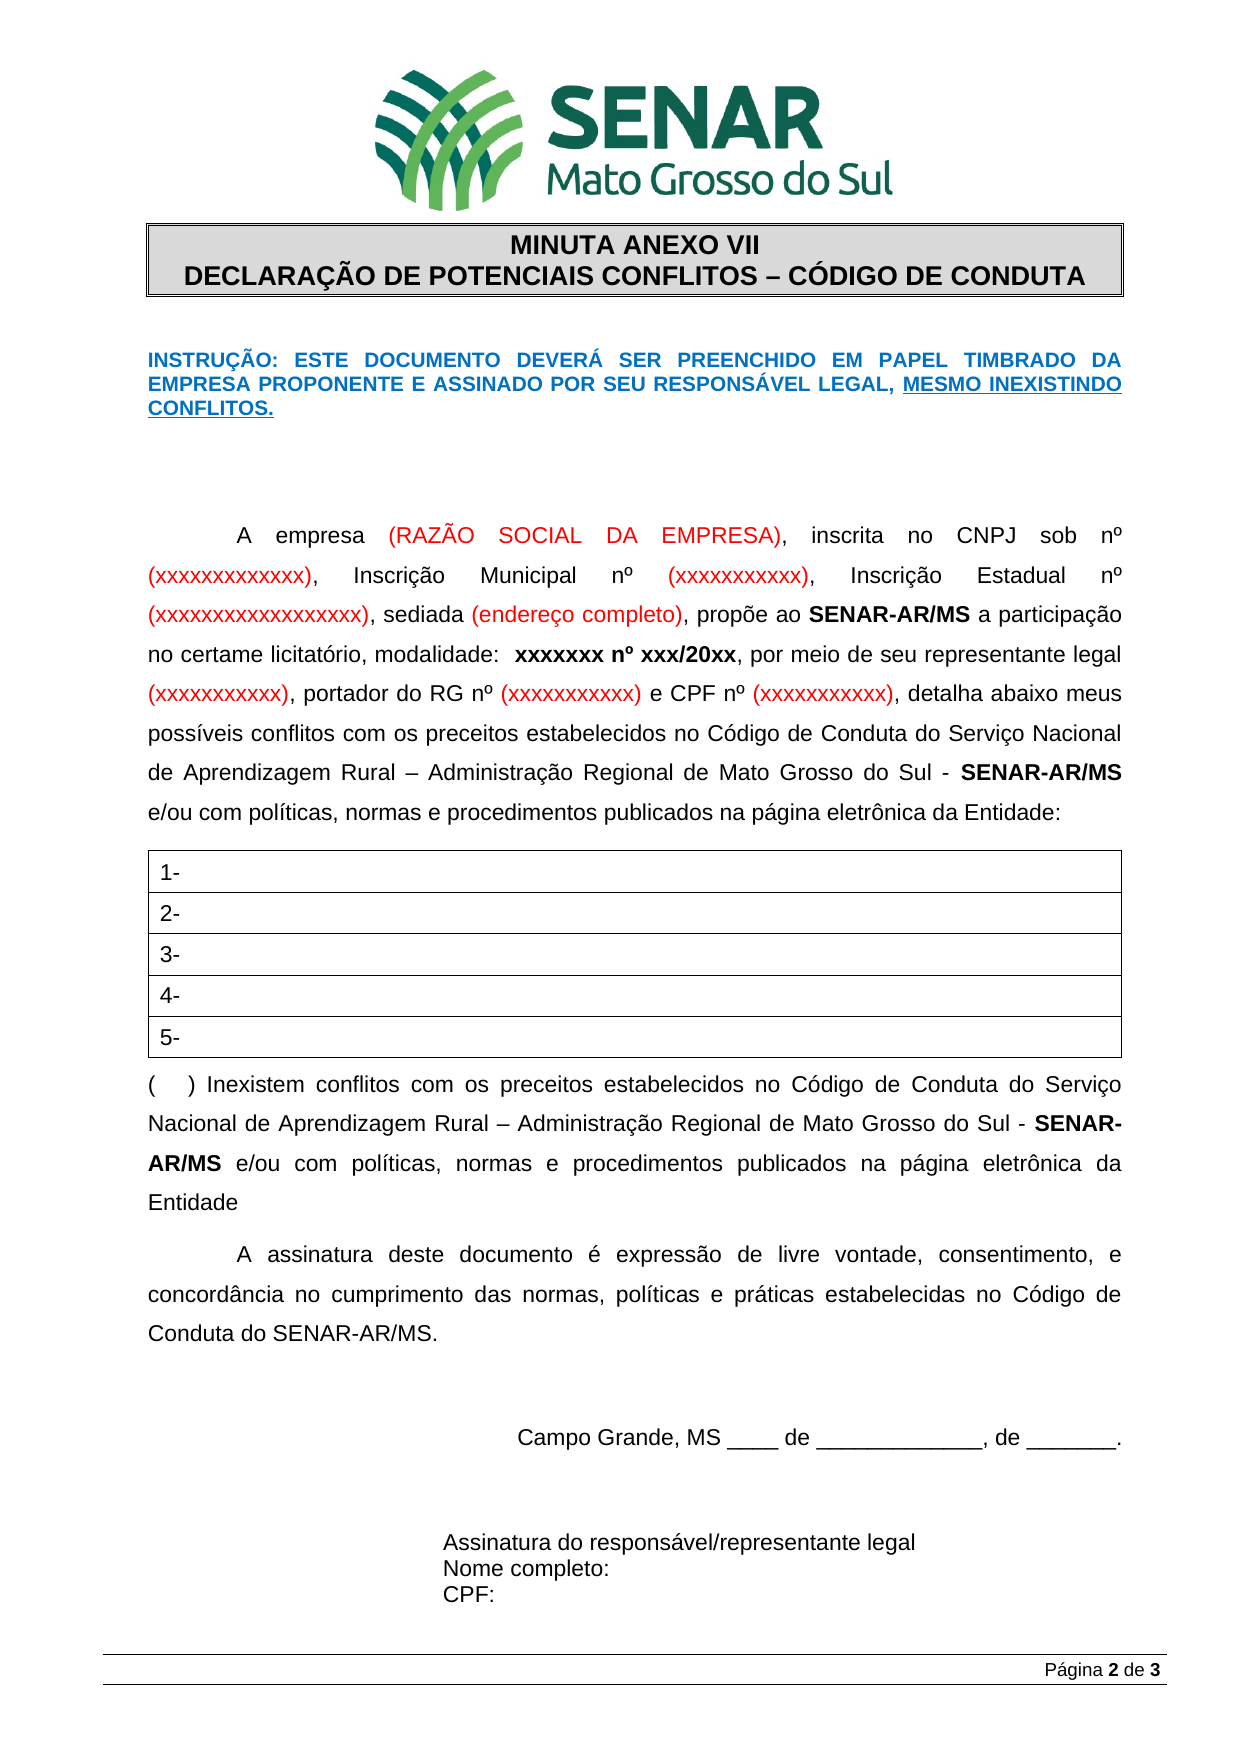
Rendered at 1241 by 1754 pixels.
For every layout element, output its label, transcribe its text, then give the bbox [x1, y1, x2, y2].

text Nome completo: [354, 1555, 1122, 1581]
text ( ) Inexistem conflitos com os preceitos estabelecidos no Código de Conduta do Serviço Nacional de Aprendizagem Rural – Administração Regional de Mato Grosso do Sul - SENAR-AR/MS e/ou com políticas, normas e procedimentos publicados na página eletrônica da Entidade [148, 1071, 1122, 1216]
table_cell 4- [149, 976, 1121, 1016]
table_header 1- [149, 851, 1121, 892]
text A assinatura deste documento é expressão de livre vontade, consentimento, e concordância no cumprimento das normas, políticas e práticas estabelecidas no Código de Conduta do SENAR-AR/MS. [148, 1241, 1122, 1346]
picture [365, 59, 905, 223]
text CPF: [354, 1581, 1122, 1608]
text Campo Grande, MS ____ de _____________, de _______. [148, 1424, 1122, 1450]
text INSTRUÇÃO: ESTE DOCUMENTO DEVERÁ SER PREENCHIDO EM PAPEL TIMBRADO DA EMPRESA PROPONENTE E ASSINADO POR SEU RESPONSÁVEL LEGAL, MESMO INEXISTINDO CONFLITOS. [148, 348, 1122, 420]
text A empresa (RAZÃO SOCIAL DA EMPRESA), inscrita no CNPJ sob nº (xxxxxxxxxxxxx), Inscrição Municipal nº (xxxxxxxxxxx), Inscrição Estadual nº (xxxxxxxxxxxxxxxxxx), sediada (endereço completo), propõe ao SENAR-AR/MS a participação no certame licitatório, modalidade: xxxxxxx nº xxx/20xx, por meio de seu representante legal (xxxxxxxxxxx), portador do RG nº (xxxxxxxxxxx) e CPF nº (xxxxxxxxxxx), detalha abaixo meus possíveis conflitos com os preceitos estabelecidos no Código de Conduta do Serviço Nacional de Aprendizagem Rural – Administração Regional de Mato Grosso do Sul - SENAR-AR/MS e/ou com políticas, normas e procedimentos publicados na página eletrônica da Entidade: [148, 522, 1122, 825]
table_cell 5- [149, 1017, 1121, 1057]
table_header MINUTA ANEXO VII DECLARAÇÃO DE POTENCIAIS CONFLITOS – CÓDIGO DE CONDUTA [149, 226, 1121, 294]
table_cell 3- [149, 934, 1121, 974]
table_cell 2- [149, 893, 1121, 933]
text Assinatura do responsável/representante legal [148, 1529, 1122, 1555]
